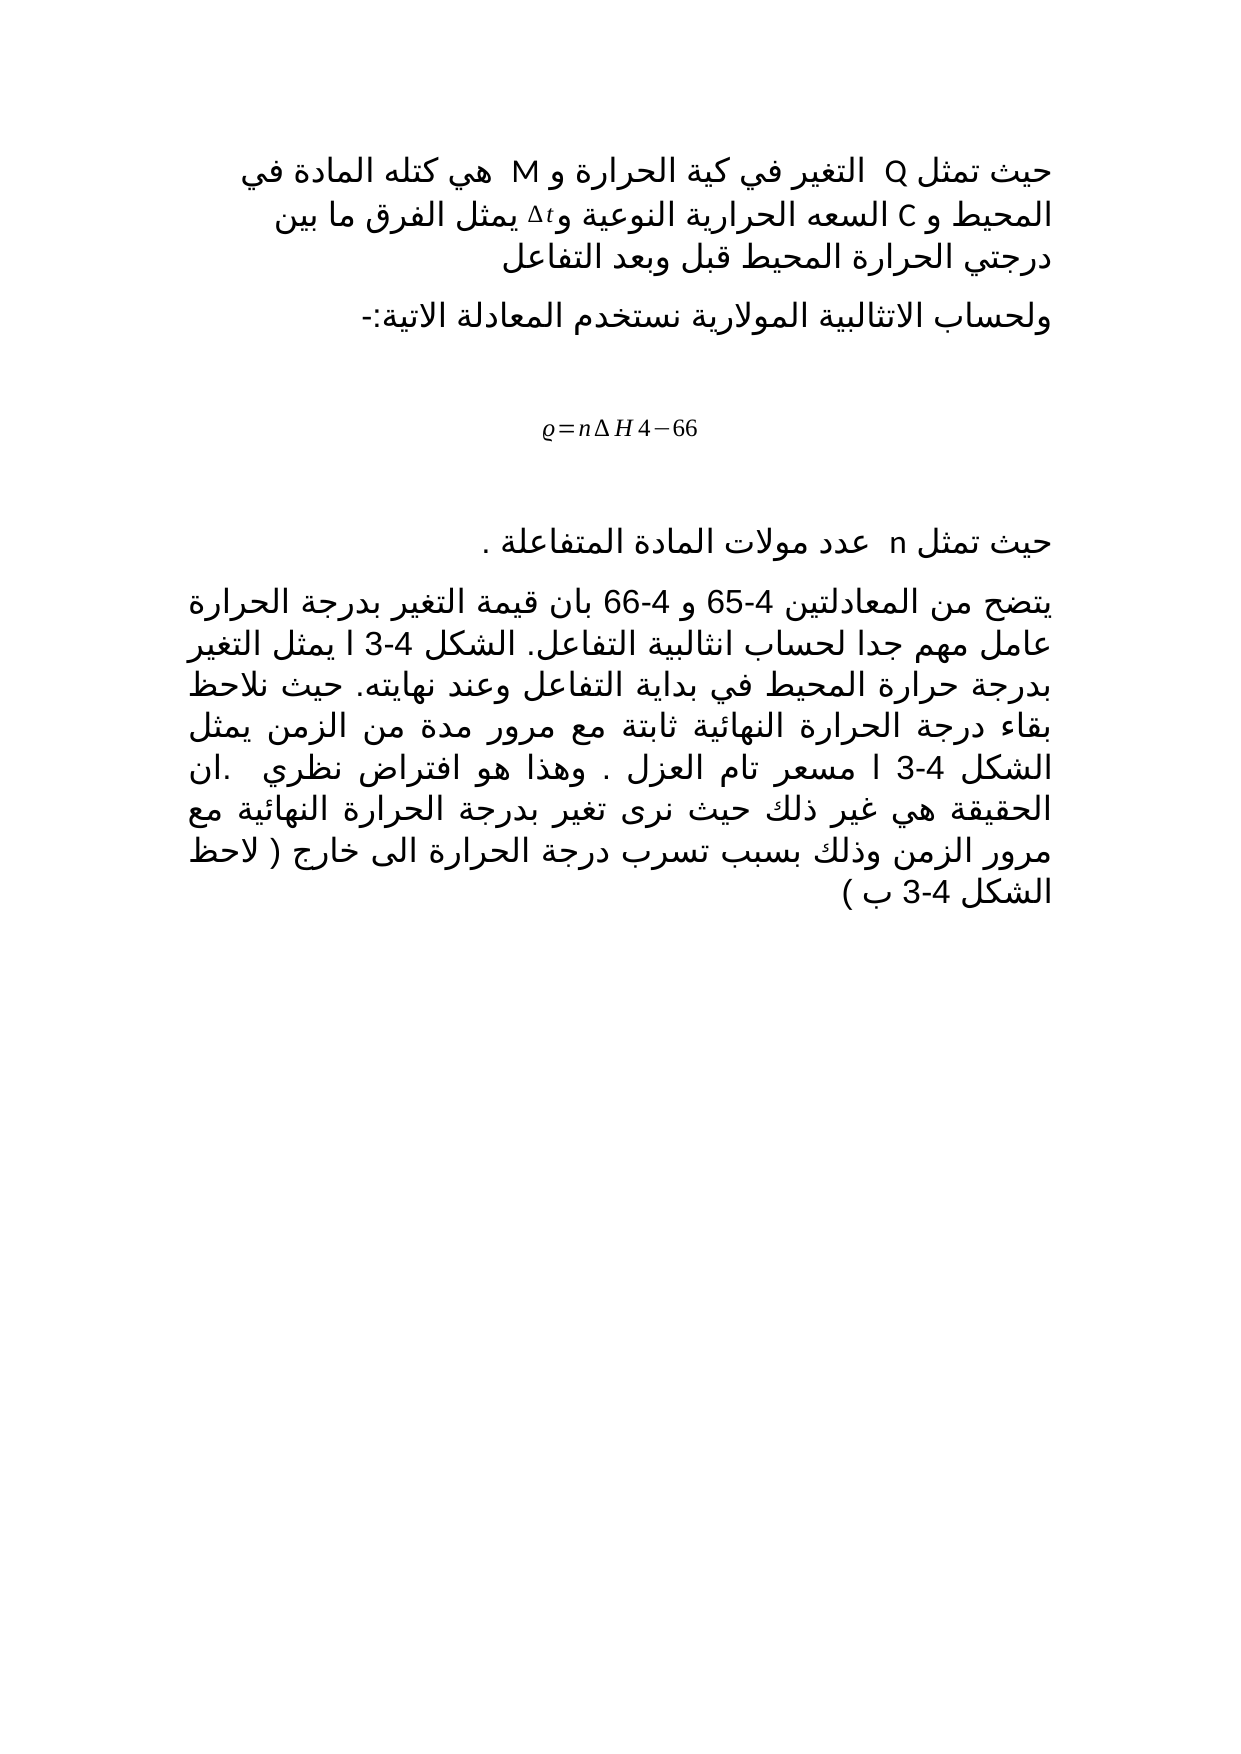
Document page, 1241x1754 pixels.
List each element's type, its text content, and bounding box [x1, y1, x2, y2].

text ولحساب الاتثالبية المولارية نستخدم المعادلة الاتية:- [187, 296, 1053, 334]
text حيث تمثل Q التغير في كية الحرارة و M هي كتله المادة في المحيط و C السعه الحرارية النوعية و يمثل الفرق ما بين درجتي الحرارة المحيط قبل وبعد التفاعل [187, 150, 1053, 276]
text حيث تمثل n عدد مولات المادة المتفاعلة . [187, 521, 1053, 562]
text يتضح من المعادلتين 4-65 و 4-66 بان قيمة التغير بدرجة الحرارة عامل مهم جدا لحساب انثالبية التفاعل. الشكل 4-3 ا يمثل التغير بدرجة حرارة المحيط في بداية التفاعل وعند نهايته. حيث نلاحظ بقاء درجة الحرارة النهائية ثابتة مع مرور مدة من الزمن يمثل الشكل 4-3 ا مسعر تام العزل . وهذا هو افتراض نظري .ان الحقيقة هي غير ذلك حيث نرى تغير بدرجة الحرارة النهائية مع مرور الزمن وذلك بسبب تسرب درجة الحرارة الى خارج ( لاحظ الشكل 4-3 ب ) [187, 582, 1053, 911]
